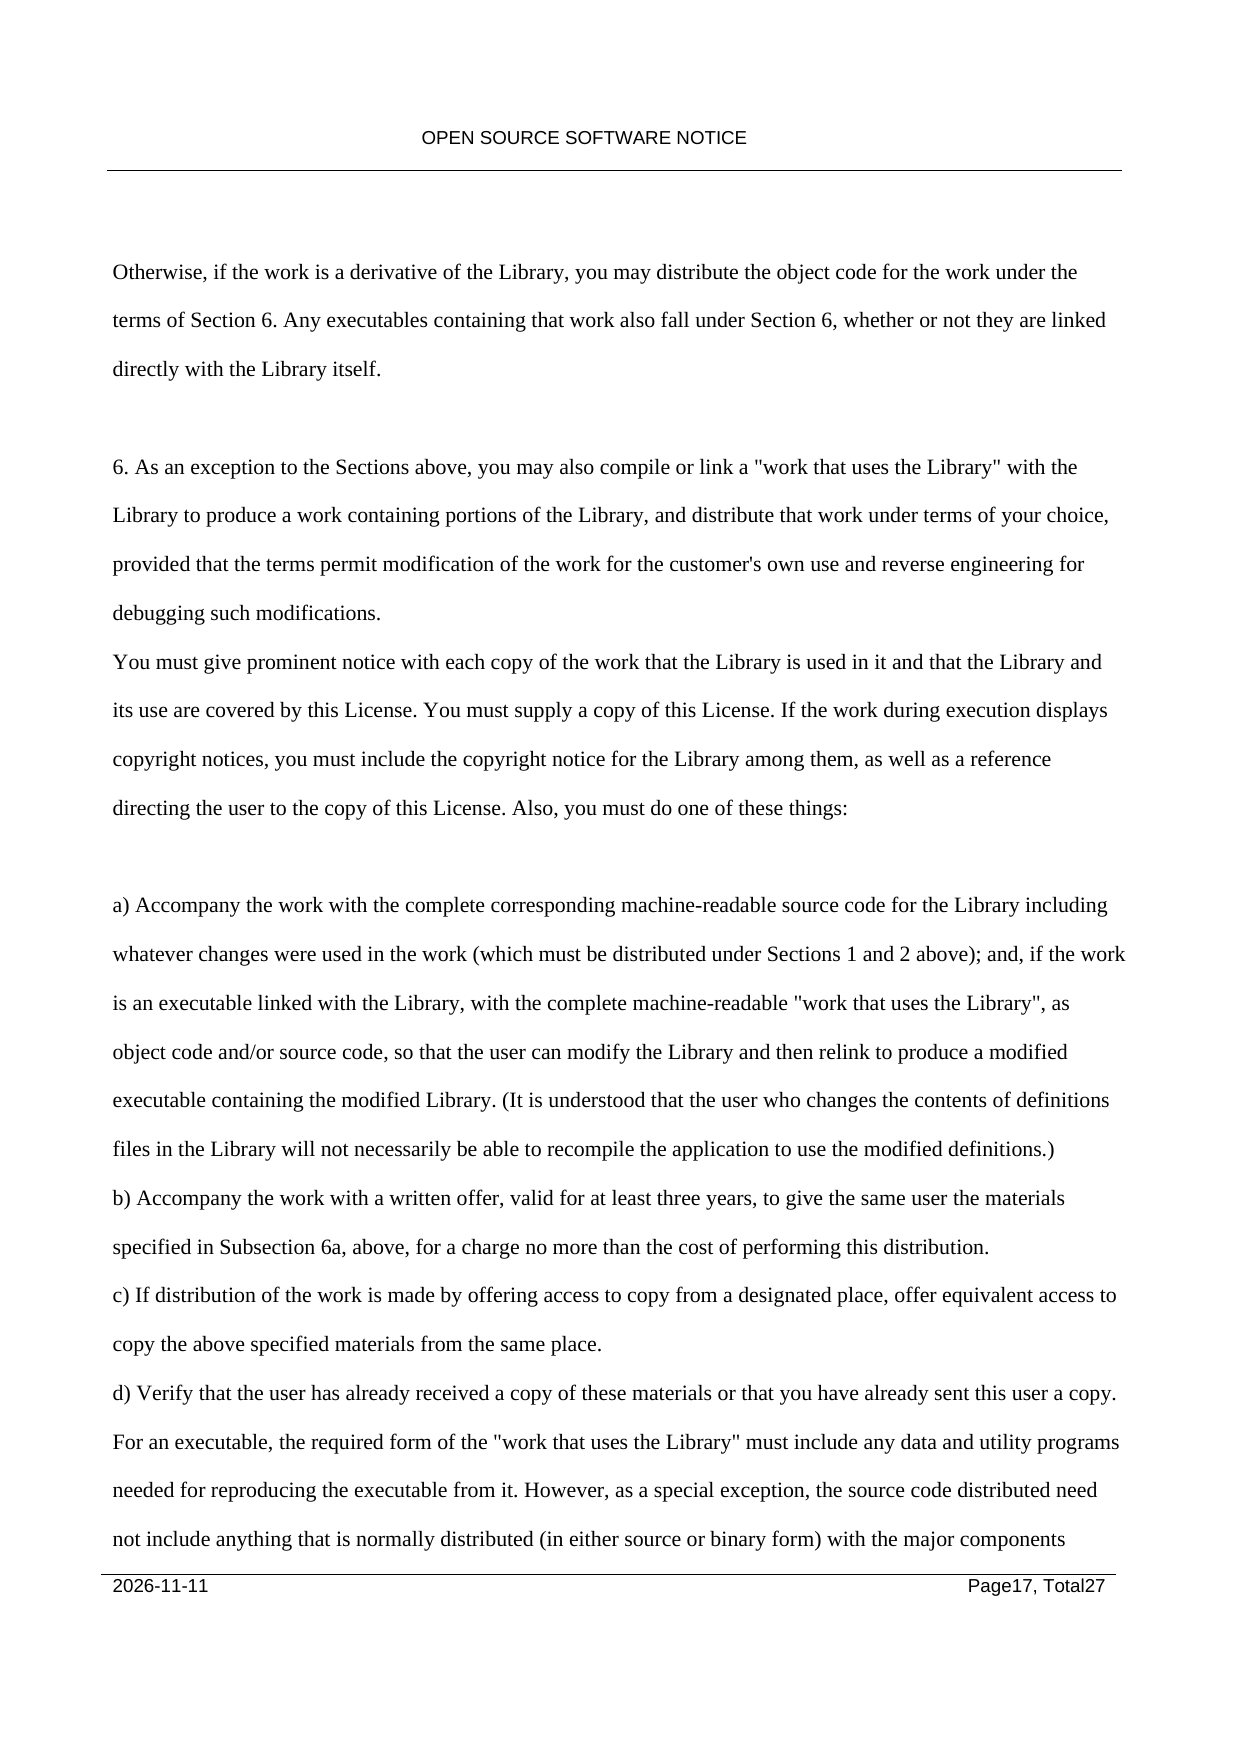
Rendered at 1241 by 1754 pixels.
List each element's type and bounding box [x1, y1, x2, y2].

text [112, 206, 1128, 1555]
